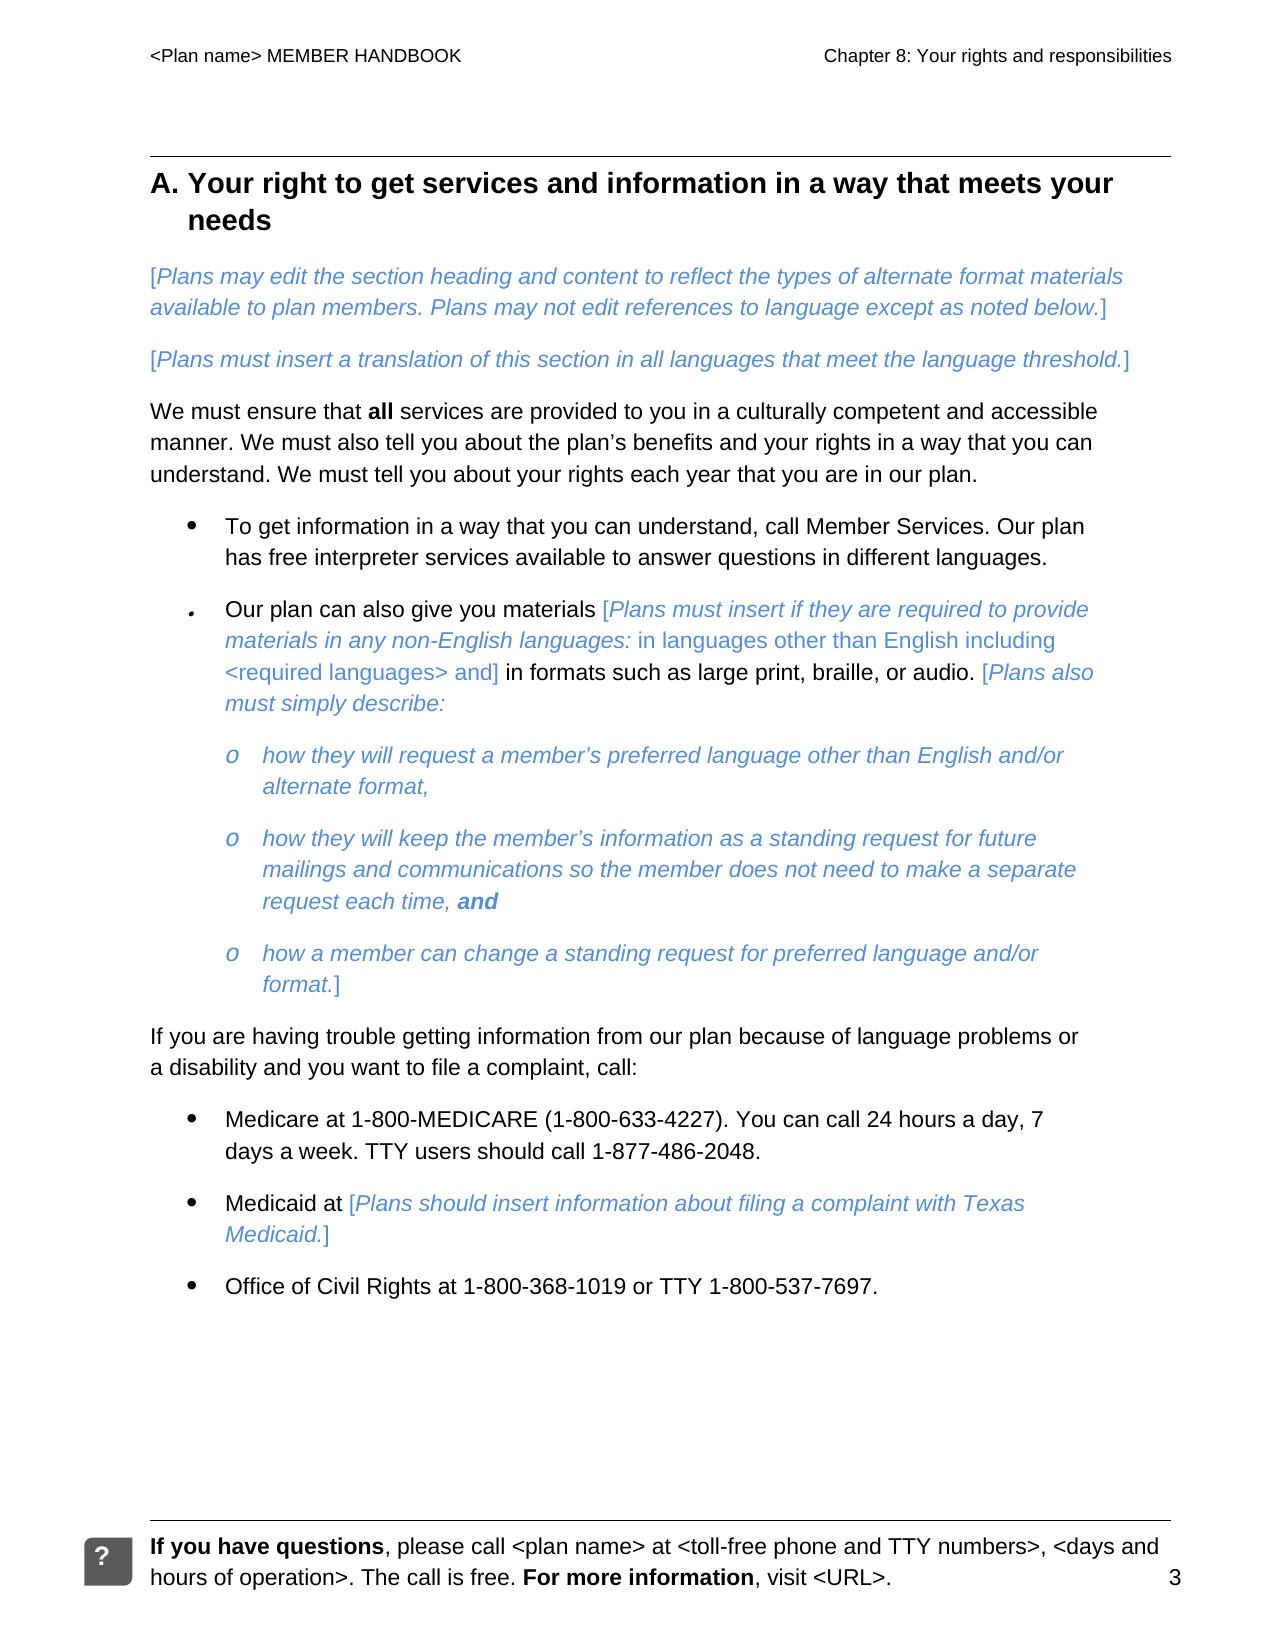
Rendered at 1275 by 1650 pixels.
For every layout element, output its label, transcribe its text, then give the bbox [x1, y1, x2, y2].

text [Plans may edit the section heading and content to reflect the types of alternate format materials available to plan members. Plans may not edit references to language except as noted below.] [150, 259, 1171, 322]
list how a member can change a standing request for preferred language and/or format.] [225, 936, 1096, 999]
list Office of Civil Rights at 1-800-368-1019 or TTY 1-800-537-7697. [187, 1269, 1096, 1301]
text [Plans must insert a translation of this section in all languages that meet the language threshold.] [150, 342, 1171, 374]
subtitle Your right to get services and information in a way that meets your needs [150, 157, 1171, 238]
list how they will keep the member’s information as a standing request for future mailings and communications so the member does not need to make a separate request each time, and [225, 822, 1096, 915]
list how they will request a member’s preferred language other than English and/or alternate format, [225, 738, 1096, 801]
list Medicare at 1-800-MEDICARE (1-800-633-4227). You can call 24 hours a day, 7 days a week. TTY users should call 1-877-486-2048. [187, 1103, 1096, 1165]
text We must ensure that all services are provided to you in a culturally competent and accessible manner. We must also tell you about the plan’s benefits and your rights in a way that you can understand. We must tell you about your rights each year that you are in our plan. [150, 394, 1171, 488]
list Medicaid at [Plans should insert information about filing a complaint with Texas Medicaid.] [187, 1186, 1096, 1249]
list To get information in a way that you can understand, call Member Services. Our plan has free interpreter services available to answer questions in different languages. [187, 509, 1096, 572]
list Our plan can also give you materials [Plans must insert if they are required to provide materials in any non-English languages: in languages other than English including <required languages> and] in formats such as large print, braille, or audio. [Plans also must simply describe: [187, 592, 1096, 717]
list If you are having trouble getting information from our plan because of language problems or a disability and you want to file a complaint, call: [150, 1019, 1096, 1082]
